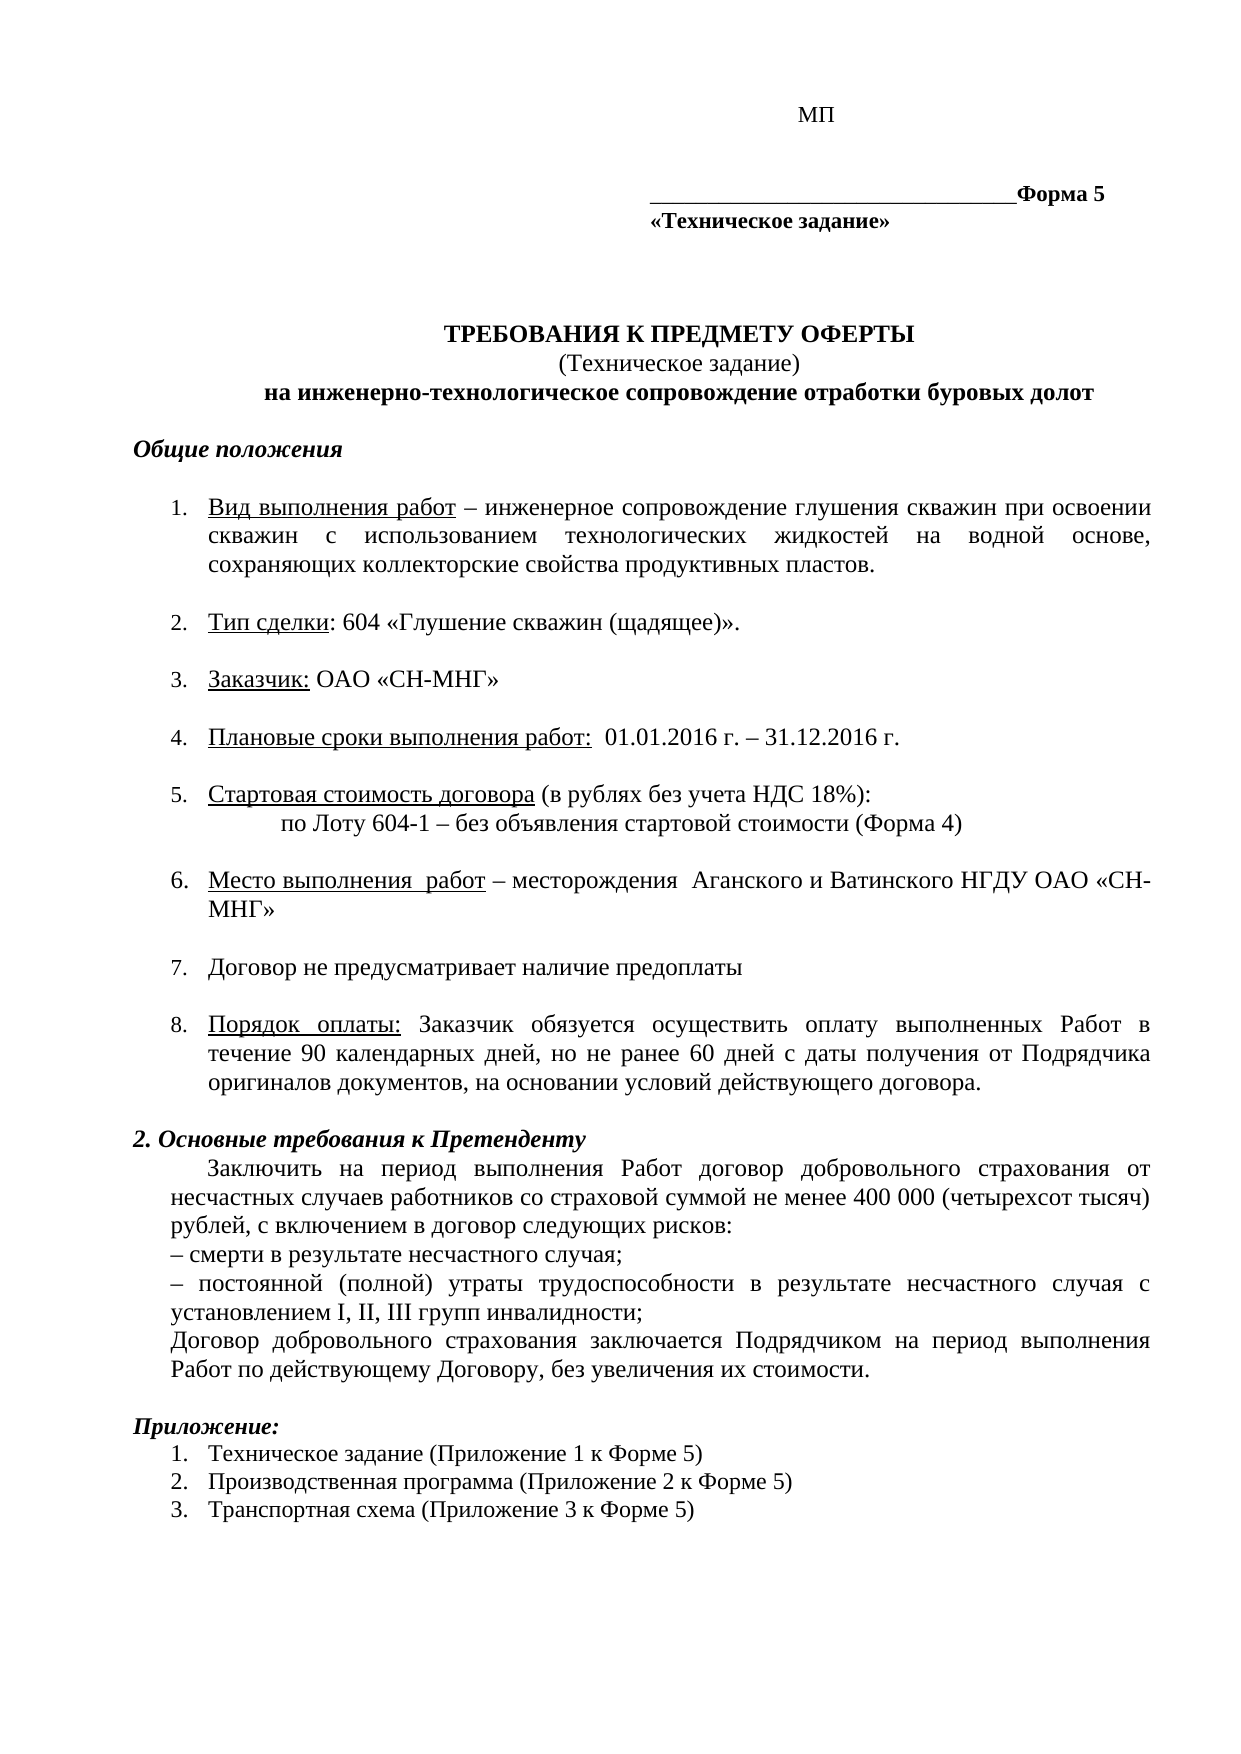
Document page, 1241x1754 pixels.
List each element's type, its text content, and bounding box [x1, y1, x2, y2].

text по Лоту 604-1 – без объявления стартовой стоимости (Форма 4) [281, 808, 1152, 837]
text (Техническое задание) [133, 348, 1152, 377]
list Стартовая стоимость договора (в рублях без учета НДС 18%): [170, 779, 1152, 808]
text Договор добровольного страхования заключается Подрядчиком на период выполнения Работ по действующему Договору, без увеличения их стоимости. [170, 1326, 1152, 1383]
list Плановые сроки выполнения работ: 01.01.2016 г. – 31.12.2016 г. [170, 722, 1152, 751]
list Тип сделки: 604 «Глушение скважин (щадящее)». [170, 607, 1152, 636]
list Транспортная схема (Приложение 3 к Форме 5) [170, 1495, 1152, 1522]
text – постоянной (полной) утраты трудоспособности в результате несчастного случая с установлением I, II, III групп инвалидности; [170, 1268, 1152, 1326]
text ТРЕБОВАНИЯ К ПРЕДМЕТУ ОФЕРТЫ [133, 319, 1152, 348]
list Порядок оплаты: Заказчик обязуется осуществить оплату выполненных Работ в течение 90 календарных дней, но не ранее 60 дней с даты получения от Подрядчика оригиналов документов, на основании условий действующего договора. [170, 1009, 1152, 1096]
list Техническое задание (Приложение 1 к Форме 5) [170, 1439, 1152, 1467]
text Форма 5 «Техническое задание» [650, 101, 1152, 233]
list Заказчик: ОАО «СН-МНГ» [170, 664, 1152, 693]
text – смерти в результате несчастного случая; [170, 1239, 1152, 1268]
list Производственная программа (Приложение 2 к Форме 5) [170, 1467, 1152, 1495]
text Общие положения [133, 434, 1152, 463]
text на инженерно-технологическое сопровождение отработки буровых долот [133, 377, 1152, 406]
text Приложение: [133, 1412, 1152, 1439]
list Вид выполнения работ – инженерное сопровождение глушения скважин при освоении скважин с использованием технологических жидкостей на водной основе, сохраняющих коллекторские свойства продуктивных пластов. [170, 492, 1152, 578]
list Место выполнения работ – месторождения Аганского и Ватинского НГДУ ОАО «СН-МНГ» [170, 866, 1152, 923]
list Договор не предусматривает наличие предоплаты [170, 952, 1152, 981]
text Заключить на период выполнения Работ договор добровольного страхования от несчастных случаев работников со страховой суммой не менее 400 000 (четырехсот тысяч) рублей, с включением в договор следующих рисков: [170, 1153, 1152, 1239]
text 2. Основные требования к Претенденту [133, 1124, 1152, 1153]
